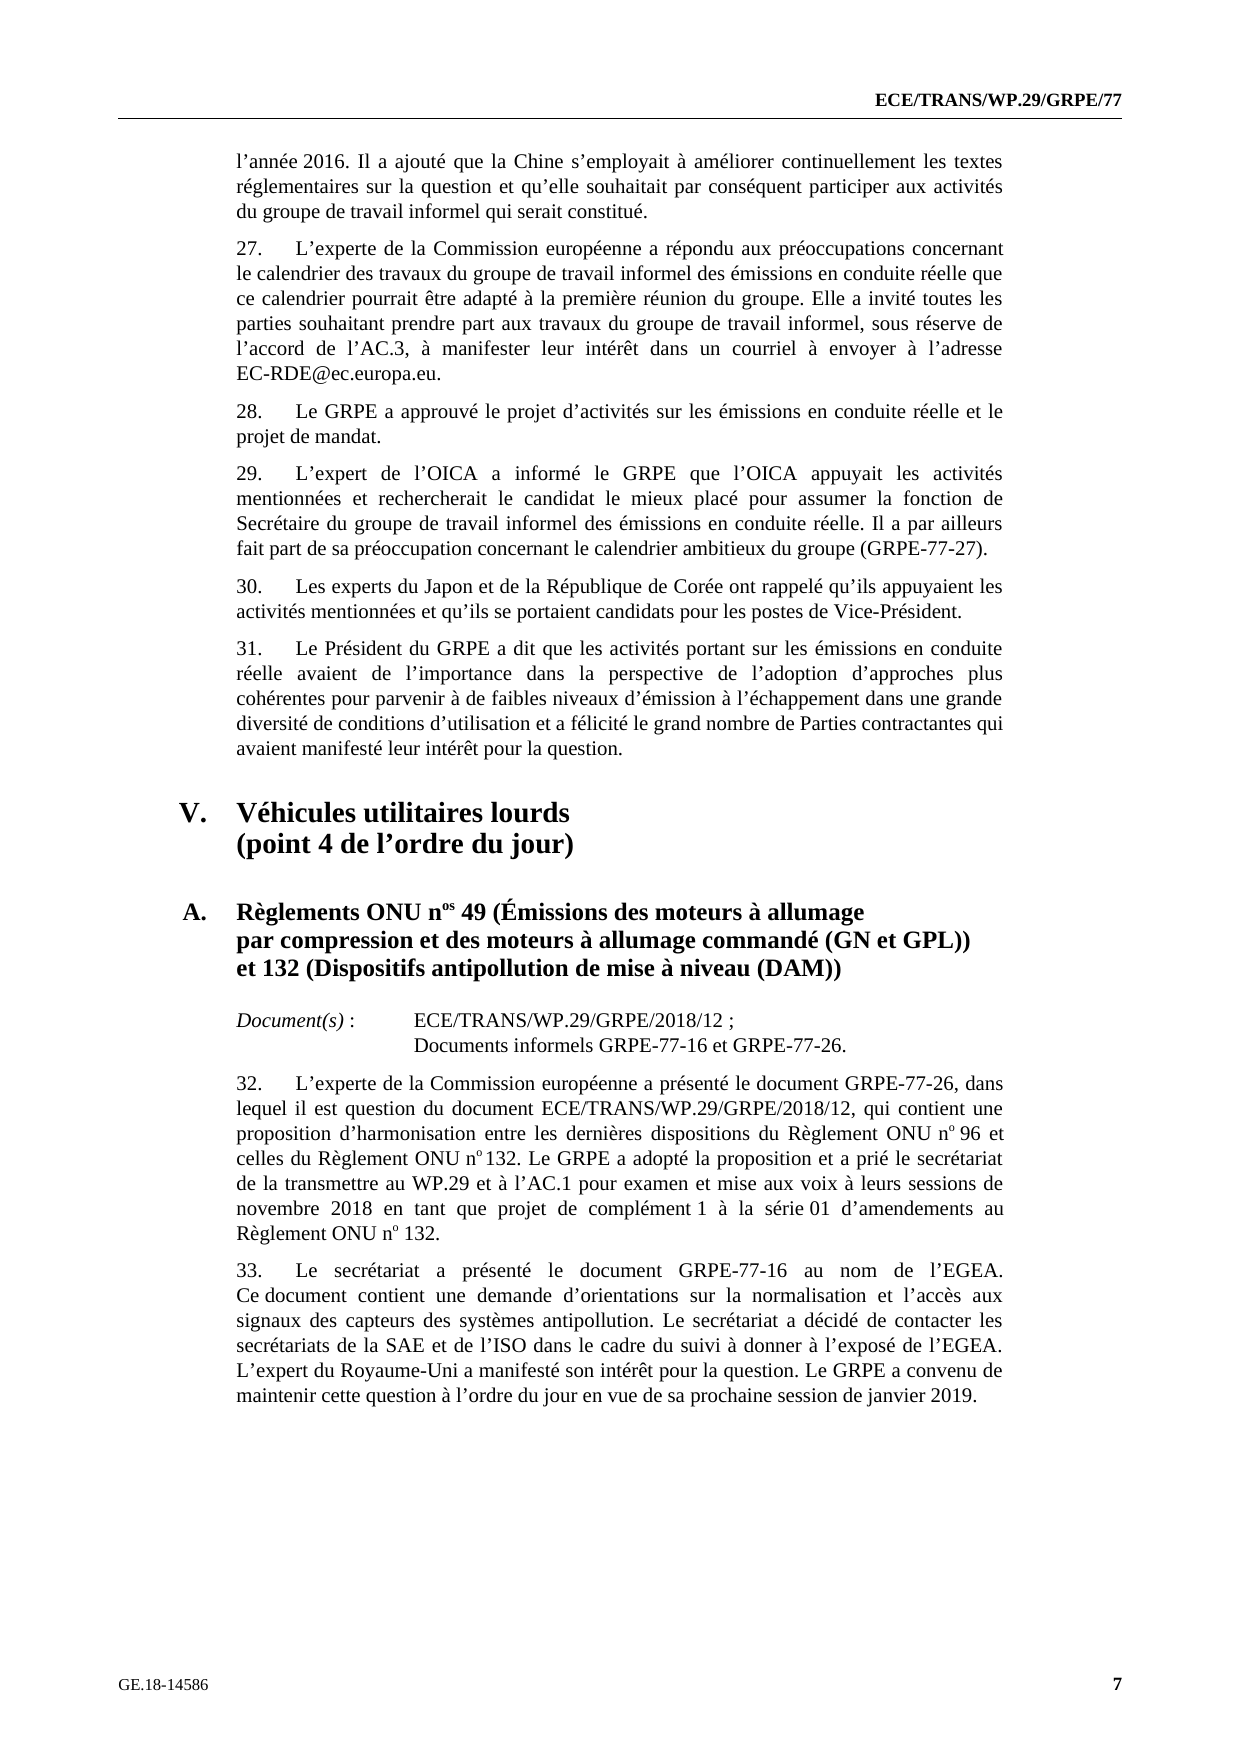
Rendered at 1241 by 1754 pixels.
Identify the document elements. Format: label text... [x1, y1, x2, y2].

text A. Règlements ONU nos 49 (Émissions des moteurs à allumage par compression et des moteurs à allumage commandé (GN et GPL)) et 132 (Dispositifs antipollution de mise à niveau (DAM)) [118, 898, 1004, 982]
text 27. L’experte de la Commission européenne a répondu aux préoccupations concernant le calendrier des travaux du groupe de travail informel des émissions en conduite réelle que ce calendrier pourrait être adapté à la première réunion du groupe. Elle a invité toutes les parties souhaitant prendre part aux travaux du groupe de travail informel, sous réserve de l’accord de l’AC.3, à manifester leur intérêt dans un courriel à envoyer à l’adresse EC-RDE@ec.europa.eu. [236, 235, 1004, 385]
text Document(s) : ECE/TRANS/WP.29/GRPE/2018/12 ; Documents informels GRPE-77-16 et GRPE-77-26. [236, 1007, 1004, 1057]
text 32. L’experte de la Commission européenne a présenté le document GRPE-77-26, dans lequel il est question du document ECE/TRANS/WP.29/GRPE/2018/12, qui contient une proposition d’harmonisation entre les dernières dispositions du Règlement ONU no 96 et celles du Règlement ONU no 132. Le GRPE a adopté la proposition et a prié le secrétariat de la transmettre au WP.29 et à l’AC.1 pour examen et mise aux voix à leurs sessions de novembre 2018 en tant que projet de complément 1 à la série 01 d’amendements au Règlement ONU no 132. [236, 1069, 1004, 1244]
text 29. L’expert de l’OICA a informé le GRPE que l’OICA appuyait les activités mentionnées et rechercherait le candidat le mieux placé pour assumer la fonction de Secrétaire du groupe de travail informel des émissions en conduite réelle. Il a par ailleurs fait part de sa préoccupation concernant le calendrier ambitieux du groupe (GRPE-77-27). [236, 460, 1004, 560]
text 30. Les experts du Japon et de la République de Corée ont rappelé qu’ils appuyaient les activités mentionnées et qu’ils se portaient candidats pour les postes de Vice-Président. [236, 573, 1004, 623]
text 33. Le secrétariat a présenté le document GRPE-77-16 au nom de l’EGEA. Ce document contient une demande d’orientations sur la normalisation et l’accès aux signaux des capteurs des systèmes antipollution. Le secrétariat a décidé de contacter les secrétariats de la SAE et de l’ISO dans le cadre du suivi à donner à l’exposé de l’EGEA. L’expert du Royaume-Uni a manifesté son intérêt pour la question. Le GRPE a convenu de maintenir cette question à l’ordre du jour en vue de sa prochaine session de janvier 2019. [236, 1257, 1004, 1407]
text V. Véhicules utilitaires lourds (point 4 de l’ordre du jour) [118, 798, 1004, 860]
text 28. Le GRPE a approuvé le projet d’activités sur les émissions en conduite réelle et le projet de mandat. [236, 398, 1004, 448]
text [236, 148, 1004, 223]
text 31. Le Président du GRPE a dit que les activités portant sur les émissions en conduite réelle avaient de l’importance dans la perspective de l’adoption d’approches plus cohérentes pour parvenir à de faibles niveaux d’émission à l’échappement dans une grande diversité de conditions d’utilisation et a félicité le grand nombre de Parties contractantes qui avaient manifesté leur intérêt pour la question. [236, 635, 1004, 760]
